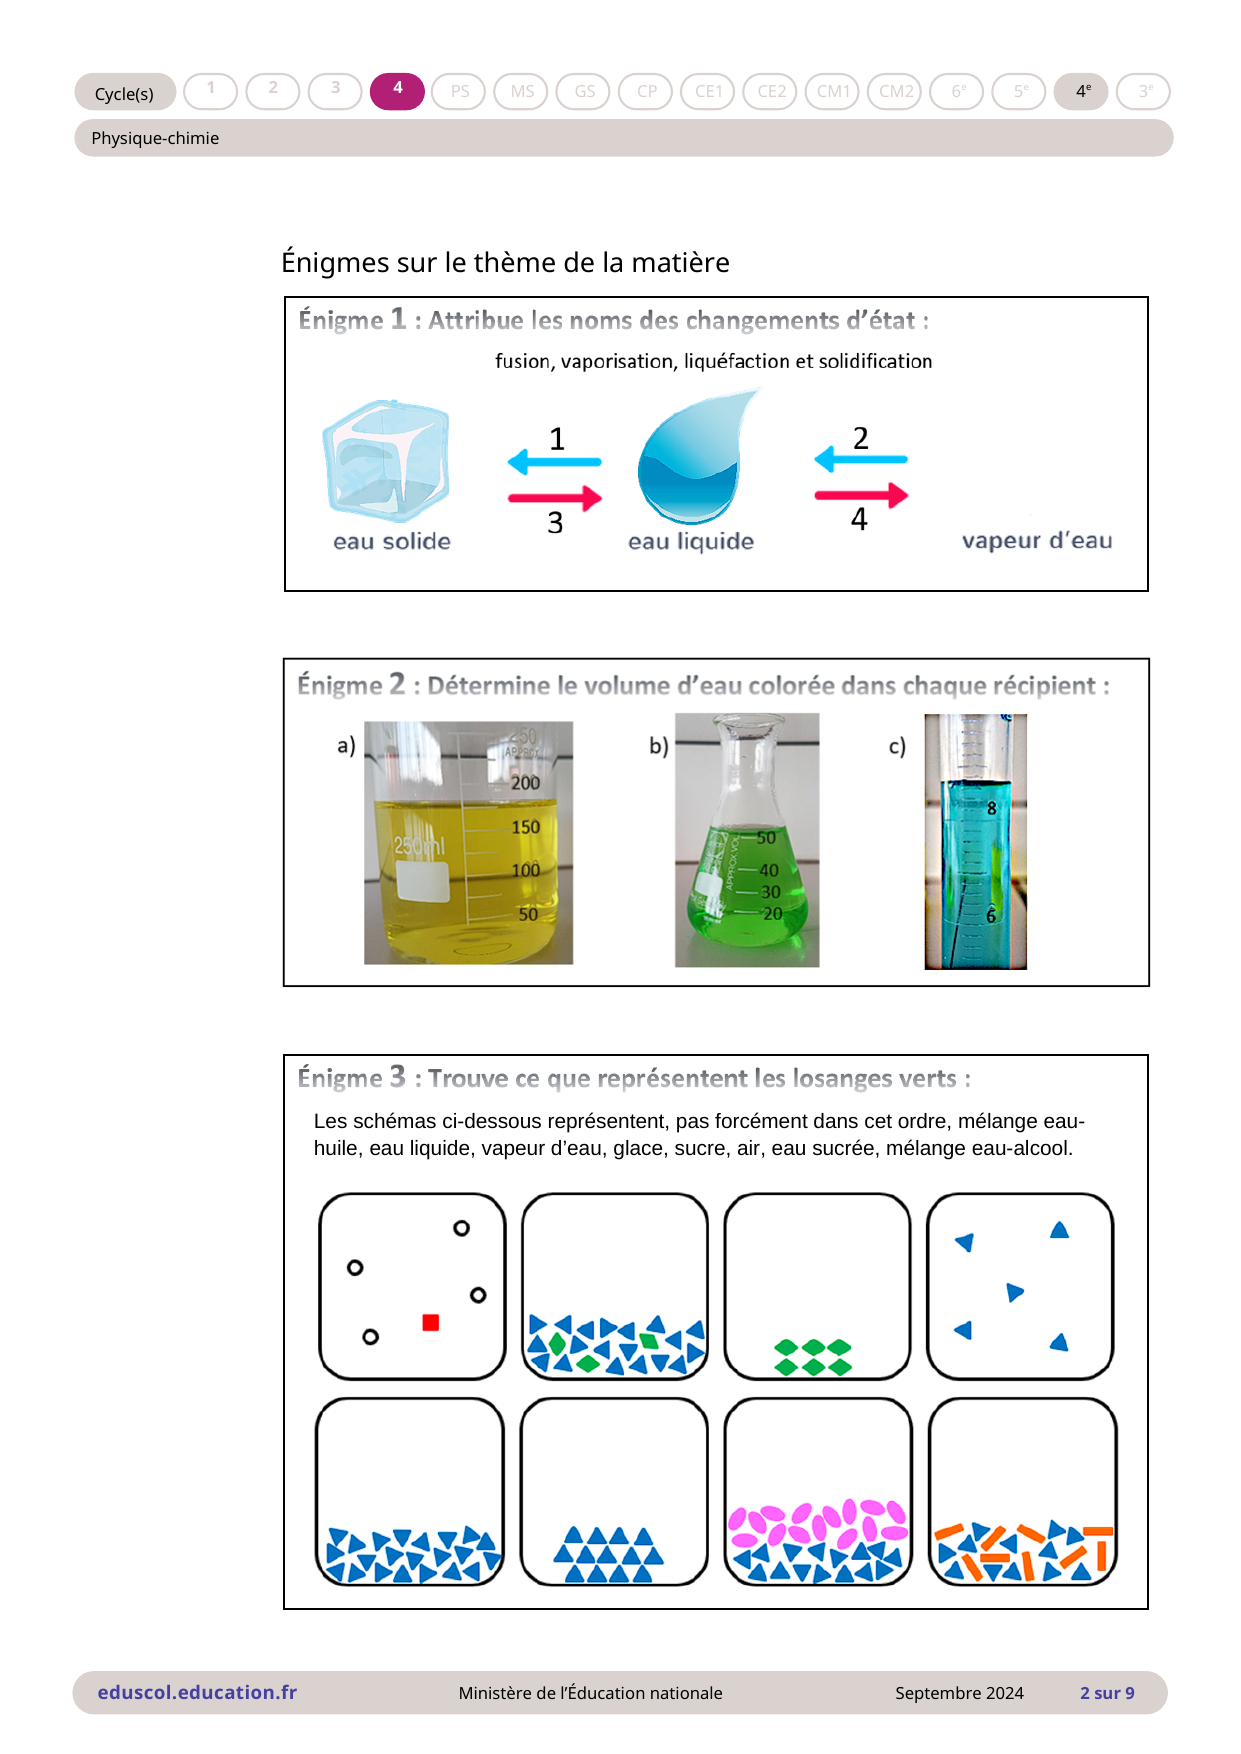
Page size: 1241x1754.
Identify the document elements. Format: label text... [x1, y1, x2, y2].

picture [280, 292, 1152, 593]
subtitle Énigmes sur le thème de la matière [281, 243, 1152, 280]
picture [280, 1050, 1152, 1614]
picture [280, 654, 1152, 988]
